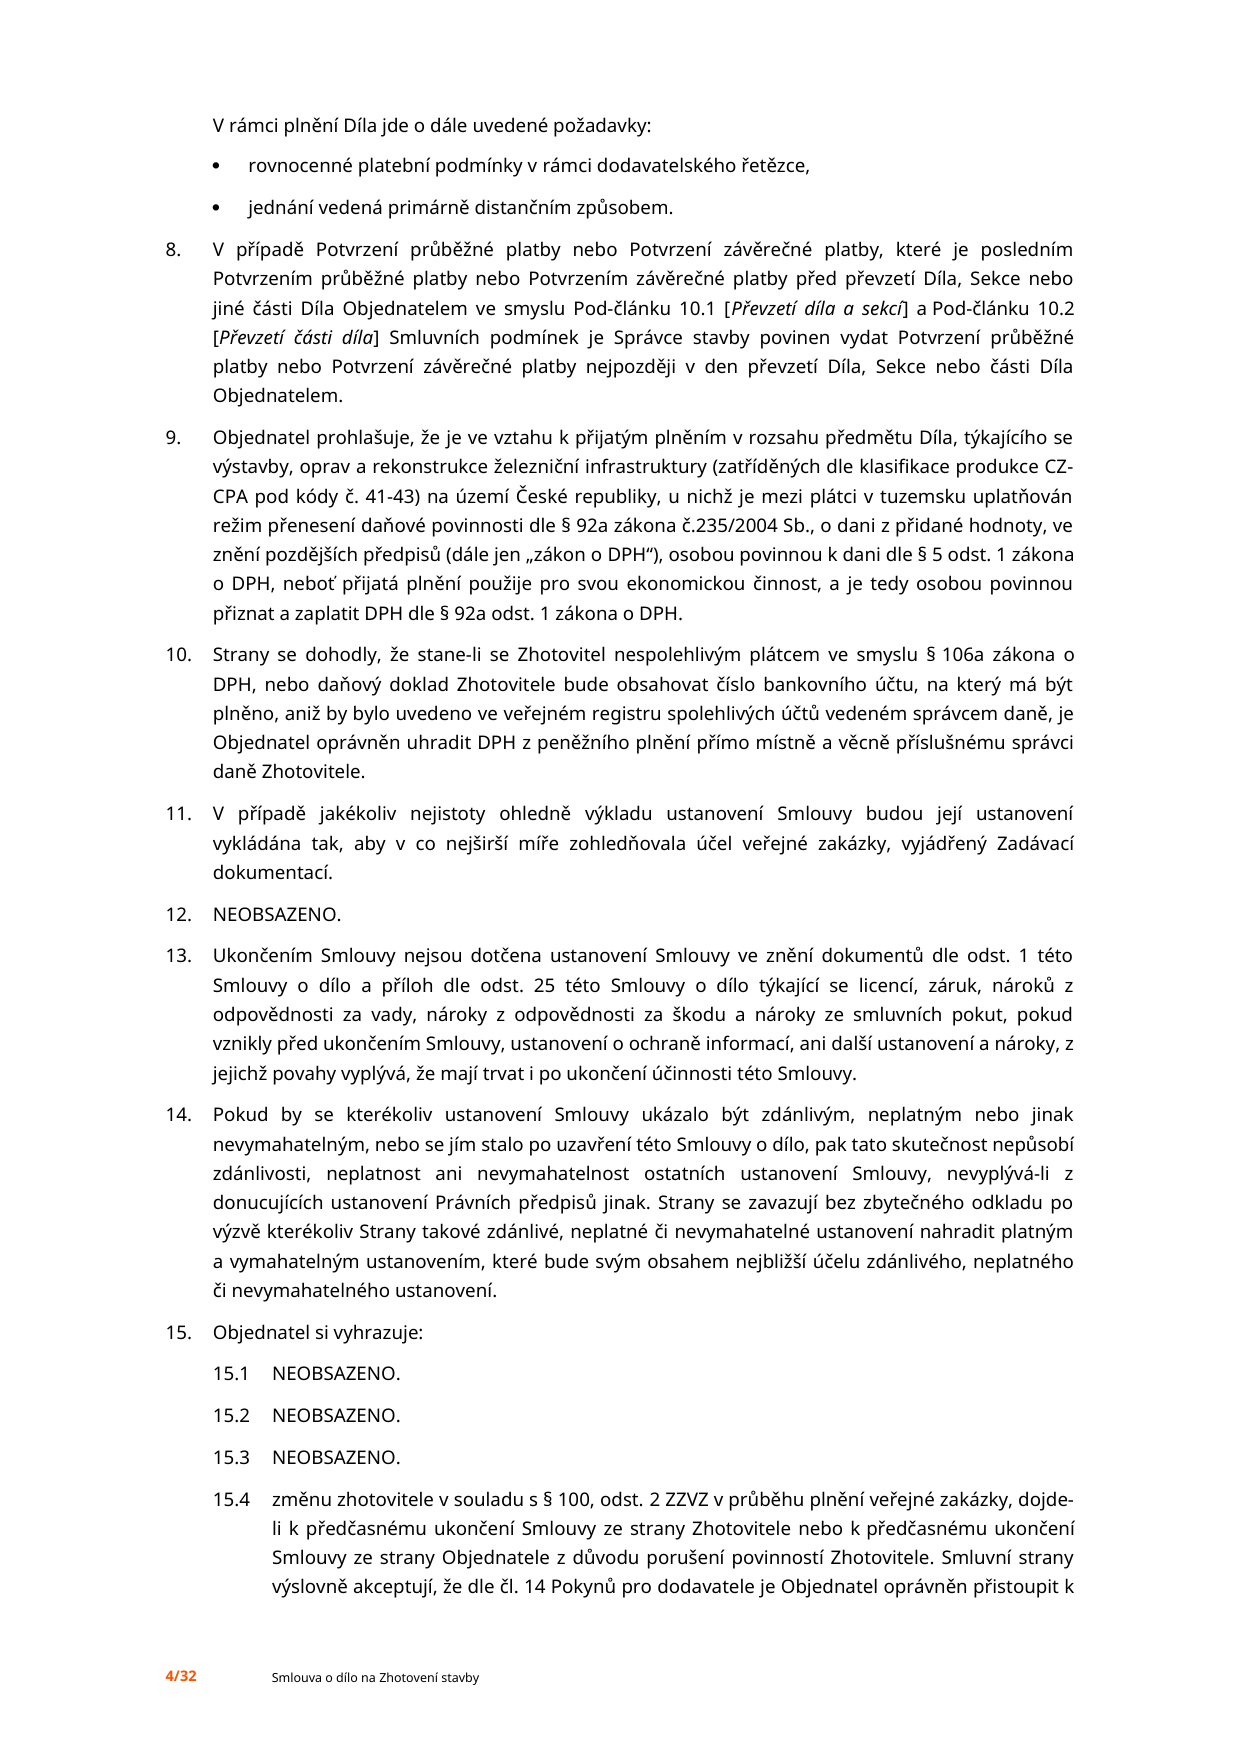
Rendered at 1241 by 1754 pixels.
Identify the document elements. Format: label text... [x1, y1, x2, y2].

text NEOBSAZENO. [213, 1402, 1075, 1428]
text Strany se dohodly, že stane-li se Zhotovitel nespolehlivým plátcem ve smyslu § 106a zákona o DPH, nebo daňový doklad Zhotovitele bude obsahovat číslo bankovního účtu, na který má být plněno, aniž by bylo uvedeno ve veřejném registru spolehlivých účtů vedeném správcem daně, je Objednatel oprávněn uhradit DPH z peněžního plnění přímo místně a věcně příslušnému správci daně Zhotovitele. [165, 642, 1075, 784]
text V rámci plnění Díla jde o dále uvedené požadavky: [213, 112, 1075, 138]
text jednání vedená primárně distančním způsobem. [213, 194, 1075, 220]
text NEOBSAZENO. [213, 1361, 1075, 1386]
text Pokud by se kterékoliv ustanovení Smlouvy ukázalo být zdánlivým, neplatným nebo jinak nevymahatelným, nebo se jím stalo po uzavření této Smlouvy o dílo, pak tato skutečnost nepůsobí zdánlivosti, neplatnost ani nevymahatelnost ostatních ustanovení Smlouvy, nevyplývá-li z donucujících ustanovení Právních předpisů jinak. Strany se zavazují bez zbytečného odkladu po výzvě kterékoliv Strany takové zdánlivé, neplatné či nevymahatelné ustanovení nahradit platným a vymahatelným ustanovením, které bude svým obsahem nejbližší účelu zdánlivého, neplatného či nevymahatelného ustanovení. [165, 1102, 1075, 1303]
text Objednatel si vyhrazuje: [165, 1319, 1075, 1344]
text NEOBSAZENO. [213, 1444, 1075, 1470]
text V případě Potvrzení průběžné platby nebo Potvrzení závěrečné platby, které je posledním Potvrzením průběžné platby nebo Potvrzením závěrečné platby před převzetí Díla, Sekce nebo jiné části Díla Objednatelem ve smyslu Pod-článku 10.1 [Převzetí díla a sekcí] a Pod-článku 10.2 [Převzetí části díla] Smluvních podmínek je Správce stavby povinen vydat Potvrzení průběžné platby nebo Potvrzení závěrečné platby nejpozději v den převzetí Díla, Sekce nebo části Díla Objednatelem. [165, 236, 1075, 408]
text Objednatel prohlašuje, že je ve vztahu k přijatým plněním v rozsahu předmětu Díla, týkajícího se výstavby, oprav a rekonstrukce železniční infrastruktury (zatříděných dle klasifikace produkce CZ-CPA pod kódy č. 41-43) na území České republiky, u nichž je mezi plátci v tuzemsku uplatňován režim přenesení daňové povinnosti dle § 92a zákona č.235/2004 Sb., o dani z přidané hodnoty, ve znění pozdějších předpisů (dále jen „zákon o DPH“), osobou povinnou k dani dle § 5 odst. 1 zákona o DPH, neboť přijatá plnění použije pro svou ekonomickou činnost, a je tedy osobou povinnou přiznat a zaplatit DPH dle § 92a odst. 1 zákona o DPH. [165, 424, 1075, 626]
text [213, 1486, 1075, 1599]
text V případě jakékoliv nejistoty ohledně výkladu ustanovení Smlouvy budou její ustanovení vykládána tak, aby v co nejširší míře zohledňovala účel veřejné zakázky, vyjádřený Zadávací dokumentací. [165, 801, 1075, 885]
text NEOBSAZENO. [165, 901, 1075, 926]
text Ukončením Smlouvy nejsou dotčena ustanovení Smlouvy ve znění dokumentů dle odst. 1 této Smlouvy o dílo a příloh dle odst. 25 této Smlouvy o dílo týkající se licencí, záruk, nároků z odpovědnosti za vady, nároky z odpovědnosti za škodu a nároky ze smluvních pokut, pokud vznikly před ukončením Smlouvy, ustanovení o ochraně informací, ani další ustanovení a nároky, z jejichž povahy vyplývá, že mají trvat i po ukončení účinnosti této Smlouvy. [165, 943, 1075, 1085]
text rovnocenné platební podmínky v rámci dodavatelského řetězce, [213, 153, 1075, 178]
